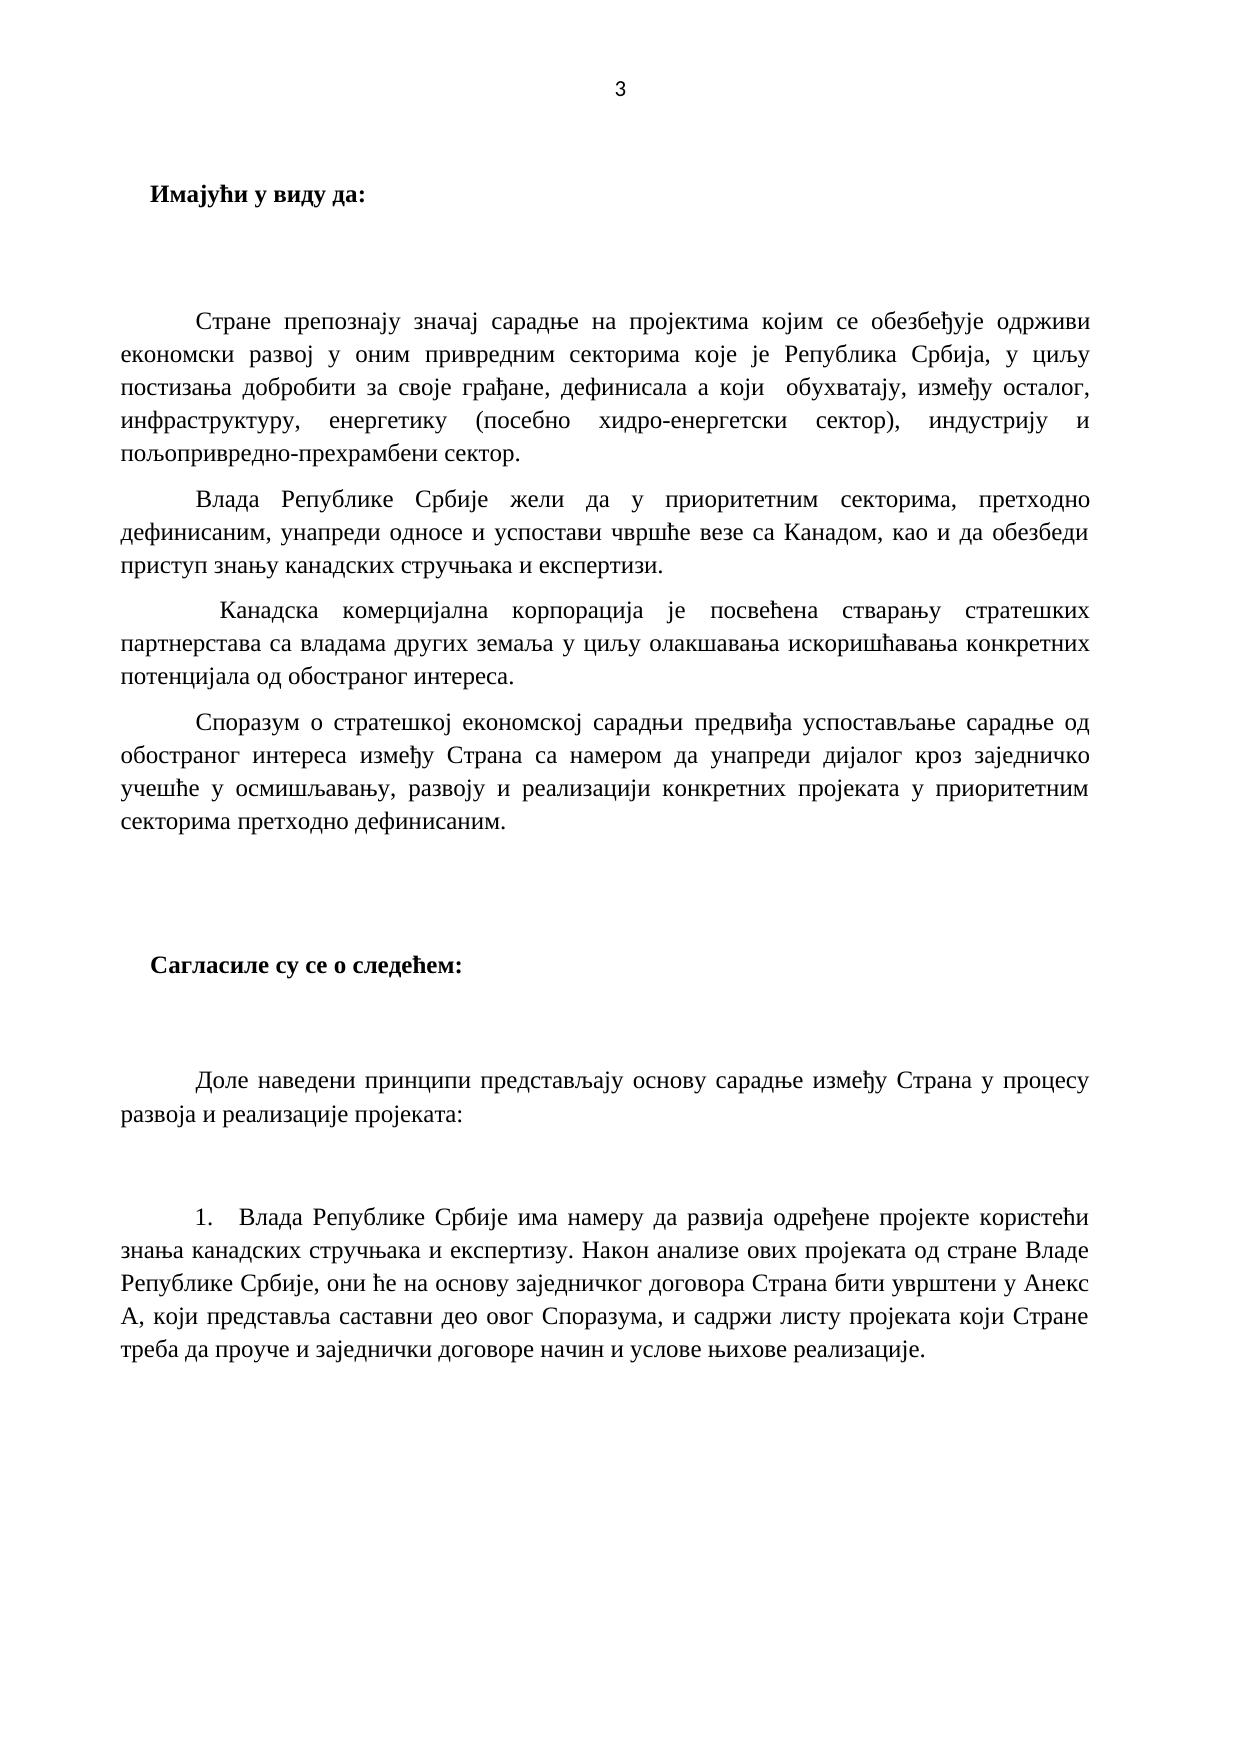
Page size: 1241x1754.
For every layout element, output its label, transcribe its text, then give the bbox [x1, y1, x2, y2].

text Канадска комерцијална корпорација је посвећена стварању стратешких партнерстава са владама других земаља у циљу олакшавања искоришћавања конкретних потенцијала од обостраног интереса. [120, 595, 1090, 690]
text Доле наведени принципи представљају основу сарадње између Страна у процесу развоја и реализације пројеката: [120, 1066, 1090, 1127]
list Влада Републике Србије има намеру да развија одређене пројекте користећи знања канадских стручњака и експертизу. Након анализе ових пројеката од стране Владе Републике Србије, они ће на основу заједничког договора Страна бити уврштени у Анекс А, који представља саставни део овог Споразума, и садржи листу пројеката који Стране треба да проуче и заједнички договоре начин и услове њихове реализације. [120, 1202, 1090, 1362]
text Споразум о стратешкој економској сарадњи предвиђа успостављање сарадње од обостраног интереса између Страна са намером да унапреди дијалог кроз заједничко учешће у осмишљавању, развоју и реализацији конкретних пројеката у приоритетним секторима претходно дефинисаним. [120, 707, 1090, 835]
text Влада Републике Србије жели да у приоритетним секторима, претходно дефинисаним, унапреди односе и успостави чвршће везе са Канадом, као и да обезбеди приступ знању канадских стручњака и експертизи. [120, 484, 1090, 579]
text Стране препознају значај сарадње на пројектима којим се обезбеђује одрживи економски развој у оним привредним секторима које је Република Србија, у циљу постизања добробити за своје грађане, дефинисала а који обухватају, између осталог, инфраструктуру, енергетику (посебно хидро-енергетски сектор), индустрију и пољопривредно-прехрамбени сектор. [120, 306, 1090, 467]
text Имајући у виду да: [150, 179, 1090, 207]
text Сагласиле су се о следећем: [150, 951, 1090, 979]
